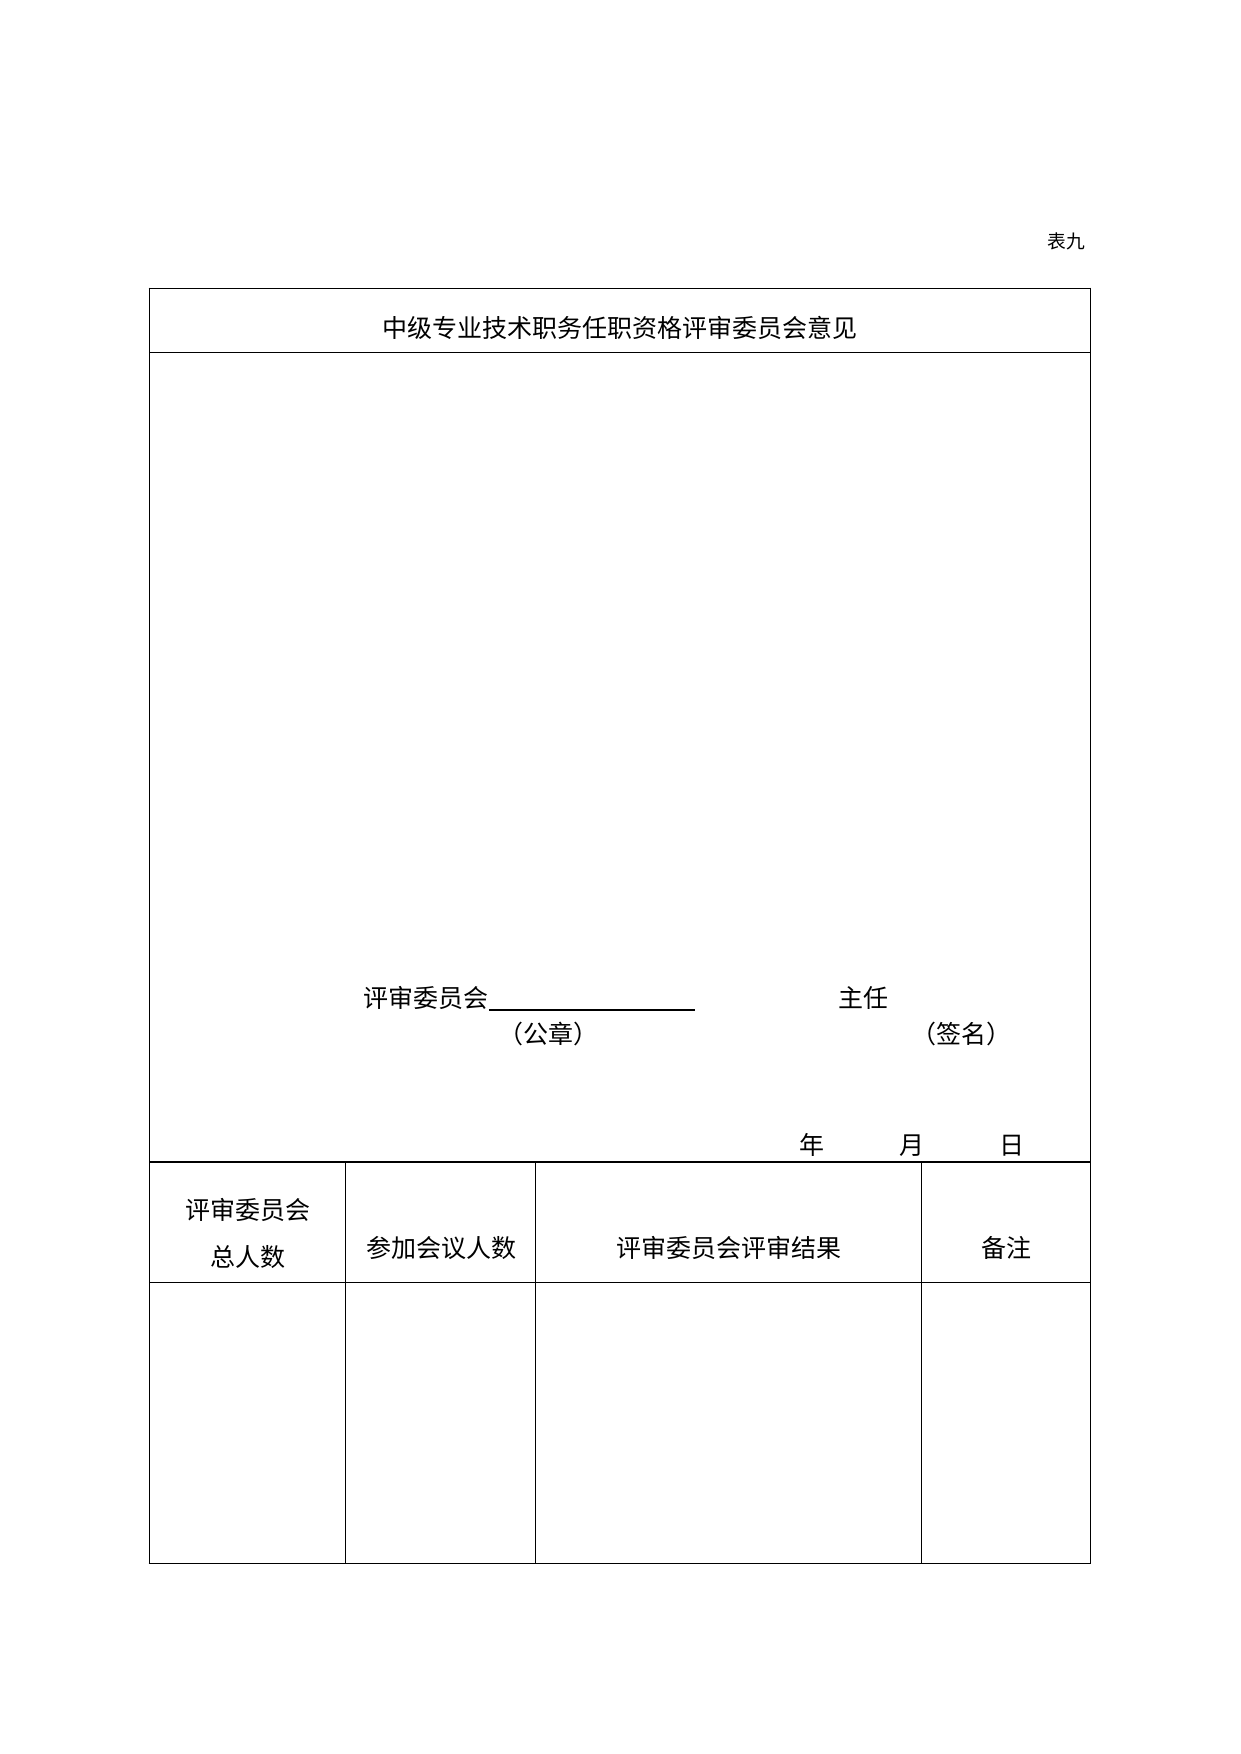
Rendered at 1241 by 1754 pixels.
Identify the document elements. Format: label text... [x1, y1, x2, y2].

table_cell 评审委员会评审结果 [536, 1163, 921, 1282]
table_cell 参加会议人数 [346, 1163, 535, 1282]
table_cell [346, 1283, 535, 1563]
table_cell 备注 [922, 1163, 1090, 1282]
table_cell [536, 1283, 921, 1563]
table_cell [922, 1283, 1090, 1563]
table_cell [150, 1283, 345, 1563]
table_cell 评审委员会总人数 [150, 1163, 345, 1282]
table_header 中级专业技术职务任职资格评审委员会意见 [150, 289, 1090, 352]
text 表九 [137, 227, 1085, 254]
table_cell 评审委员会 主任 （公章） （签名） 年 月 日 [150, 353, 1090, 1161]
